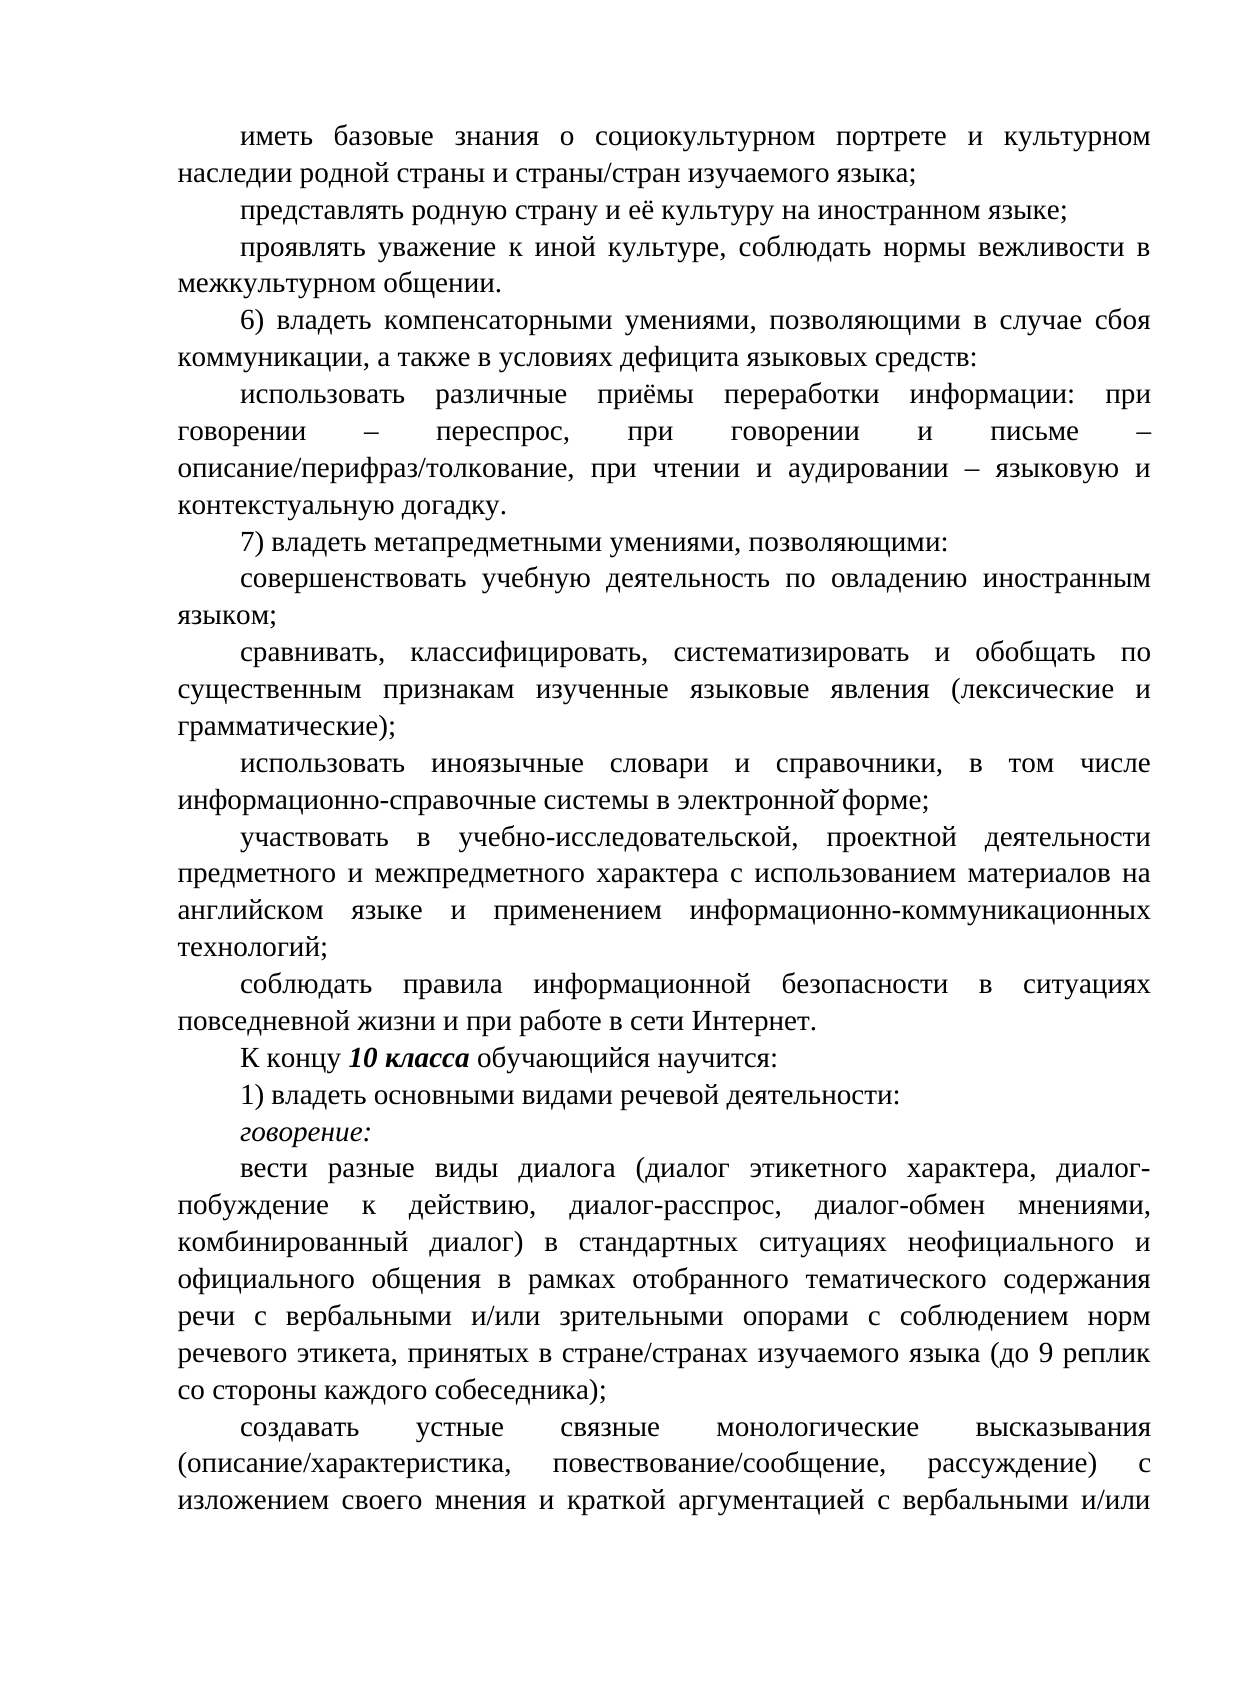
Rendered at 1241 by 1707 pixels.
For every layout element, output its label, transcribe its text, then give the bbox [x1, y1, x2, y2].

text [177, 1409, 1152, 1516]
text проявлять уважение к иной культуре, соблюдать нормы вежливости в межкультурном общении. [177, 229, 1152, 299]
text представлять родную страну и её культуру на иностранном языке; [177, 192, 1152, 225]
text говорение: [177, 1114, 1152, 1147]
text вести разные виды диалога (диалог этикетного характера, диалог-побуждение к действию, диалог-расспрос, диалог-обмен мнениями, комбинированный диалог) в стандартных ситуациях неофициального и официального общения в рамках отобранного тематического содержания речи с вербальными и/или зрительными опорами с соблюдением норм речевого этикета, принятых в стране/странах изучаемого языка (до 9 реплик со стороны каждого собеседника); [177, 1151, 1152, 1405]
text 6) владеть компенсаторными умениями, позволяющими в случае сбоя коммуникации, а также в условиях дефицита языковых средств: [177, 302, 1152, 373]
text совершенствовать учебную деятельность по овладению иностранным языком; [177, 561, 1152, 631]
text иметь базовые знания о социокультурном портрете и культурном наследии родной страны и страны/стран изучаемого языка; [177, 118, 1152, 188]
text сравнивать, классифицировать, систематизировать и обобщать по существенным признакам изученные языковые явления (лексические и грамматические); [177, 634, 1152, 742]
text 1) владеть основными видами речевой деятельности: [177, 1077, 1152, 1110]
text 7) владеть метапредметными умениями, позволяющими: [177, 524, 1152, 557]
text соблюдать правила информационной безопасности в ситуациях повседневной жизни и при работе в сети Интернет. [177, 966, 1152, 1037]
text участвовать в учебно-исследовательской, проектной деятельности предметного и межпредметного характера с использованием материалов на английском языке и применением информационно-коммуникационных технологий; [177, 819, 1152, 963]
text использовать иноязычные словари и справочники, в том числе информационно-справочные системы в электронной̆ форме; [177, 745, 1152, 815]
text использовать различные приёмы переработки информации: при говорении – переспрос, при говорении и письме – описание/перифраз/толкование, при чтении и аудировании – языковую и контекстуальную догадку. [177, 376, 1152, 520]
text К концу 10 класса обучающийся научится: [177, 1040, 1152, 1073]
